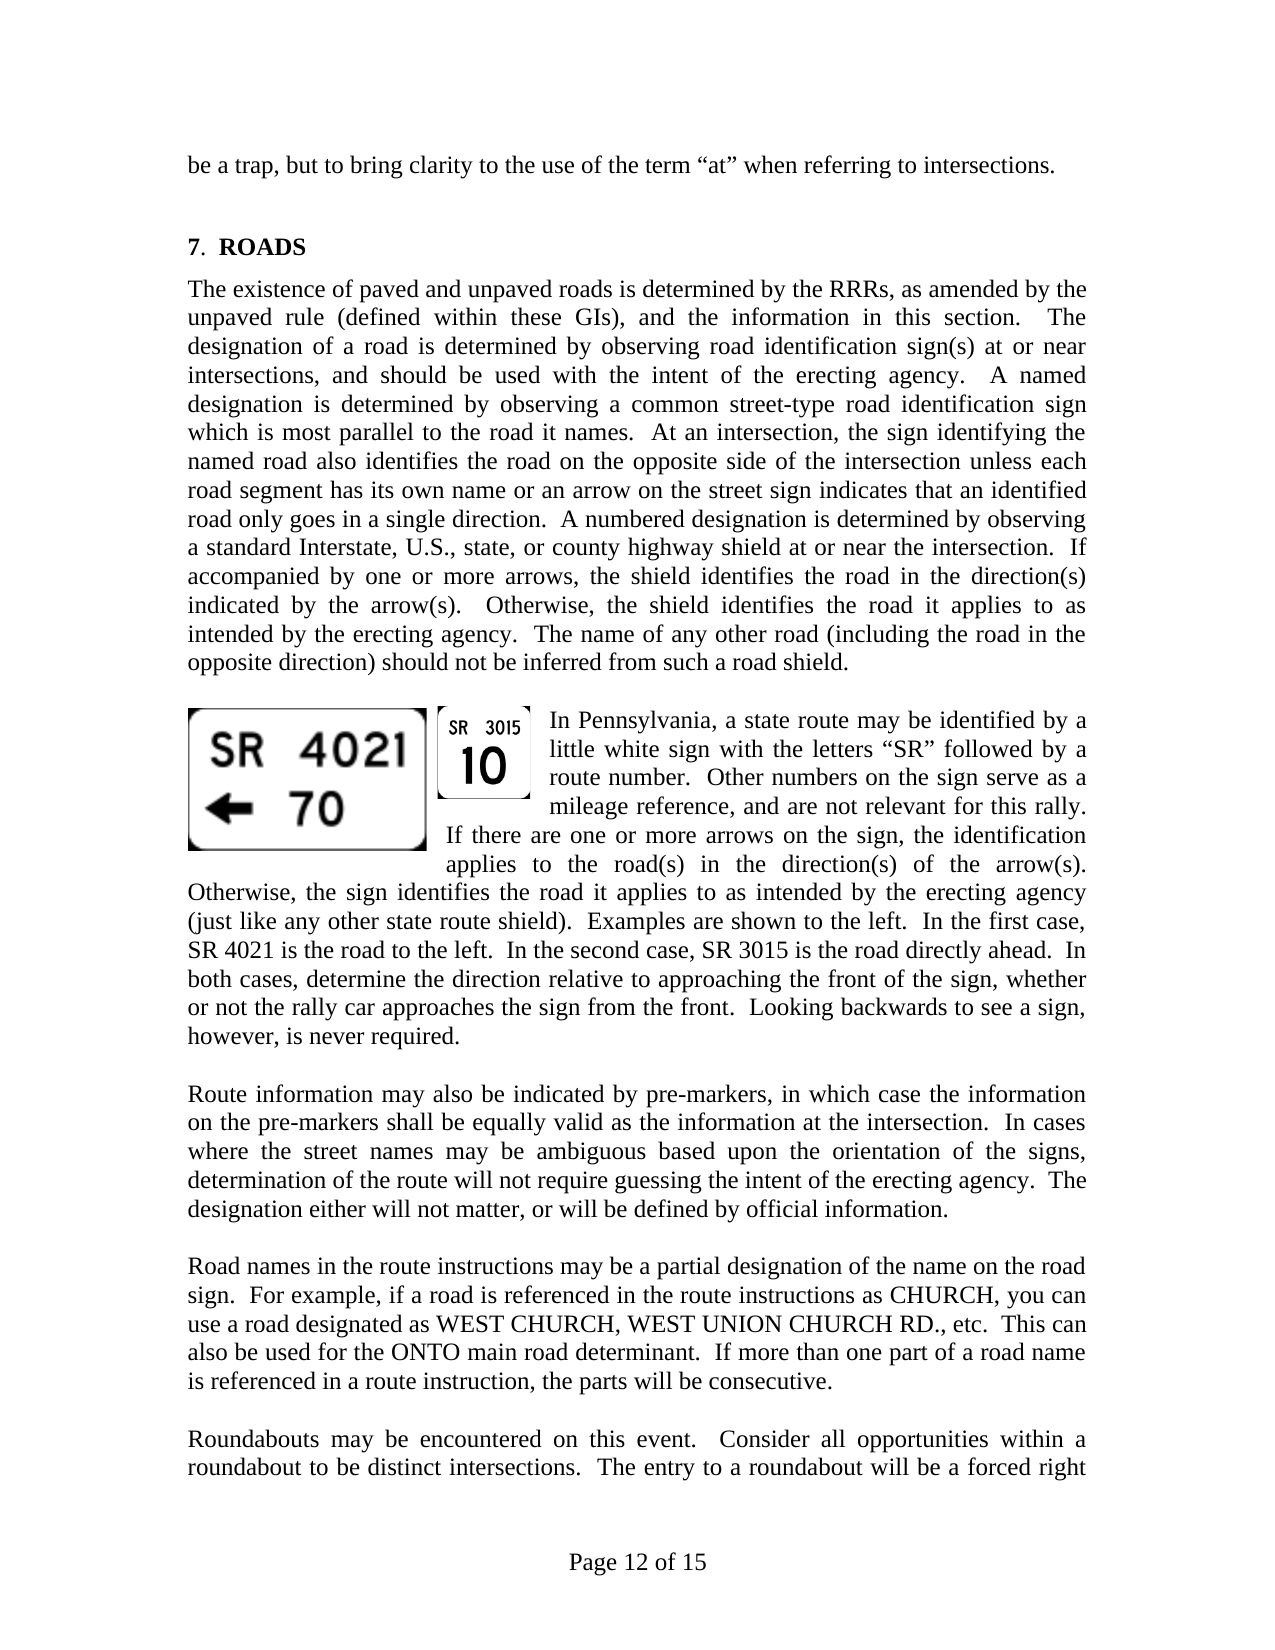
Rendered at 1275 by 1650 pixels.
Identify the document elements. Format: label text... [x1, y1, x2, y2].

text In Pennsylvania, a state route may be identified by a little white sign with the letters “SR” followed by a route number. Other numbers on the sign serve as a mileage reference, and are not relevant for this rally. If there are one or more arrows on the sign, the identification applies to the road(s) in the direction(s) of the arrow(s). Otherwise, the sign identifies the road it applies to as intended by the erecting agency (just like any other state route shield). Examples are shown to the left. In the first case, SR 4021 is the road to the left. In the second case, SR 3015 is the road directly ahead. In both cases, determine the direction relative to approaching the front of the sign, whether or not the rally car approaches the sign from the front. Looking backwards to see a sign, however, is never required. [187, 705, 1087, 1050]
text Route information may also be indicated by pre-markers, in which case the information on the pre-markers shall be equally valid as the information at the intersection. In cases where the street names may be ambiguous based upon the orientation of the signs, determination of the route will not require guessing the intent of the erecting agency. The designation either will not matter, or will be defined by official information. [187, 1079, 1087, 1222]
text 7. ROADS [187, 232, 1087, 261]
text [187, 1424, 1087, 1481]
text Road names in the route instructions may be a partial designation of the name on the road sign. For example, if a road is referenced in the route instructions as CHURCH, you can use a road designated as WEST CHURCH, WEST UNION CHURCH RD., etc. This can also be used for the ONTO main road determinant. If more than one part of a road name is referenced in a route instruction, the parts will be consecutive. [187, 1251, 1087, 1395]
text The existence of paved and unpaved roads is determined by the RRRs, as amended by the unpaved rule (defined within these GIs), and the information in this section. The designation of a road is determined by observing road identification sign(s) at or near intersections, and should be used with the intent of the erecting agency. A named designation is determined by observing a common street-type road identification sign which is most parallel to the road it names. At an intersection, the sign identifying the named road also identifies the road on the opposite side of the intersection unless each road segment has its own name or an arrow on the street sign indicates that an identified road only goes in a single direction. A numbered designation is determined by observing a standard Interstate, U.S., state, or county highway shield at or near the intersection. If accompanied by one or more arrows, the shield identifies the road in the direction(s) indicated by the arrow(s). Otherwise, the shield identifies the road it applies to as intended by the erecting agency. The name of any other road (including the road in the opposite direction) should not be inferred from such a road shield. [187, 274, 1087, 676]
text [187, 150, 1087, 179]
